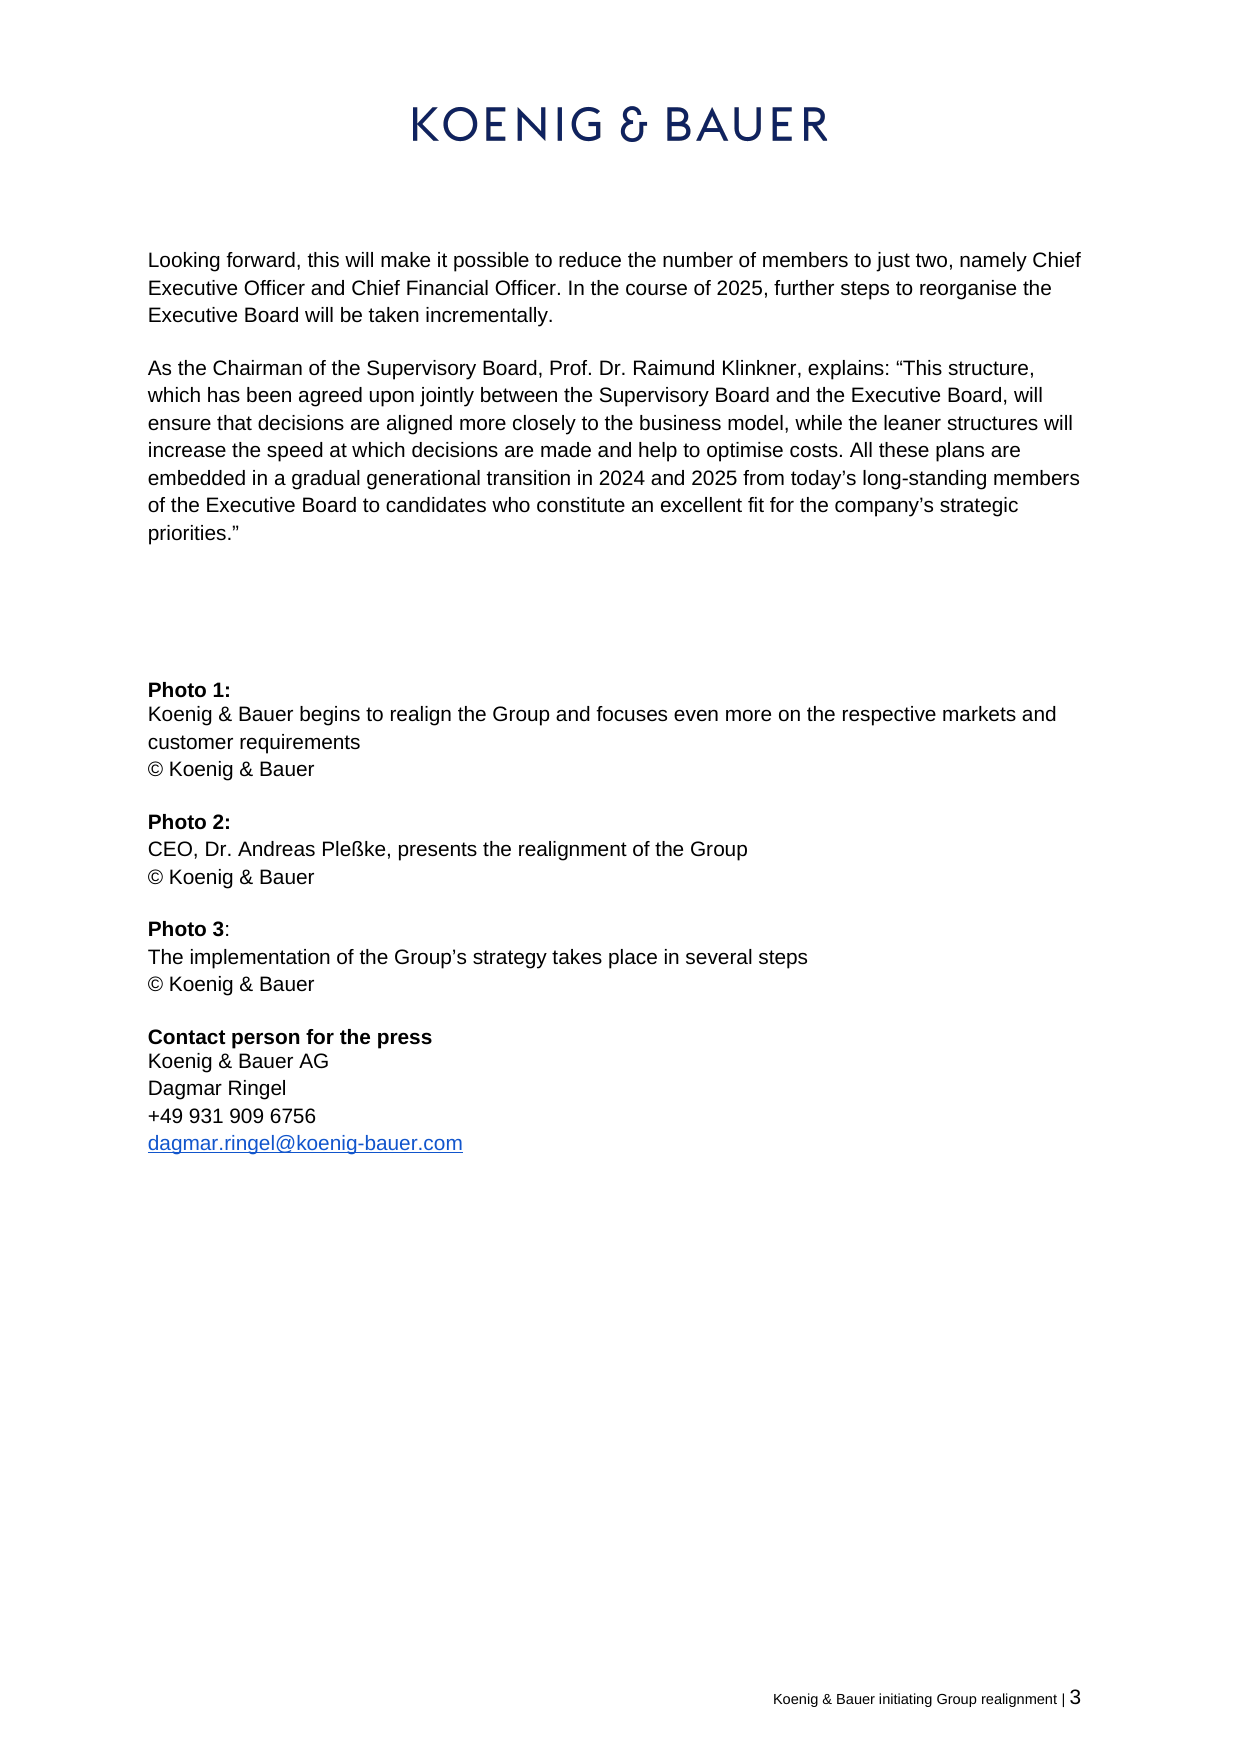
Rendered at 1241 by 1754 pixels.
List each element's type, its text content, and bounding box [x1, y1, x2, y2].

subtitle Photo 1: [148, 678, 1092, 702]
text Koenig & Bauer begins to realign the Group and focuses even more on the respective markets and customer requirements © Koenig & Bauer [148, 702, 1092, 781]
picture [413, 106, 828, 142]
text Photo 3: The implementation of the Group’s strategy takes place in several steps © Koenig & Bauer [148, 917, 1092, 996]
text As the Chairman of the Supervisory Board, Prof. Dr. Raimund Klinkner, explains: “This structure, which has been agreed upon jointly between the Supervisory Board and the Executive Board, will ensure that decisions are aligned more closely to the business model, while the leaner structures will increase the speed at which decisions are made and help to optimise costs. All these plans are embedded in a gradual generational transition in 2024 and 2025 from today’s long-standing members of the Executive Board to candidates who constitute an excellent fit for the company’s strategic priorities.” [148, 356, 1092, 544]
subtitle Contact person for the press [148, 1024, 1092, 1048]
text Photo 2: CEO, Dr. Andreas Pleßke, presents the realignment of the Group © Koenig & Bauer [148, 809, 1092, 888]
text Koenig & Bauer AG Dagmar Ringel +49 931 909 6756 dagmar.ringel@koenig-bauer.com [148, 1048, 1092, 1155]
